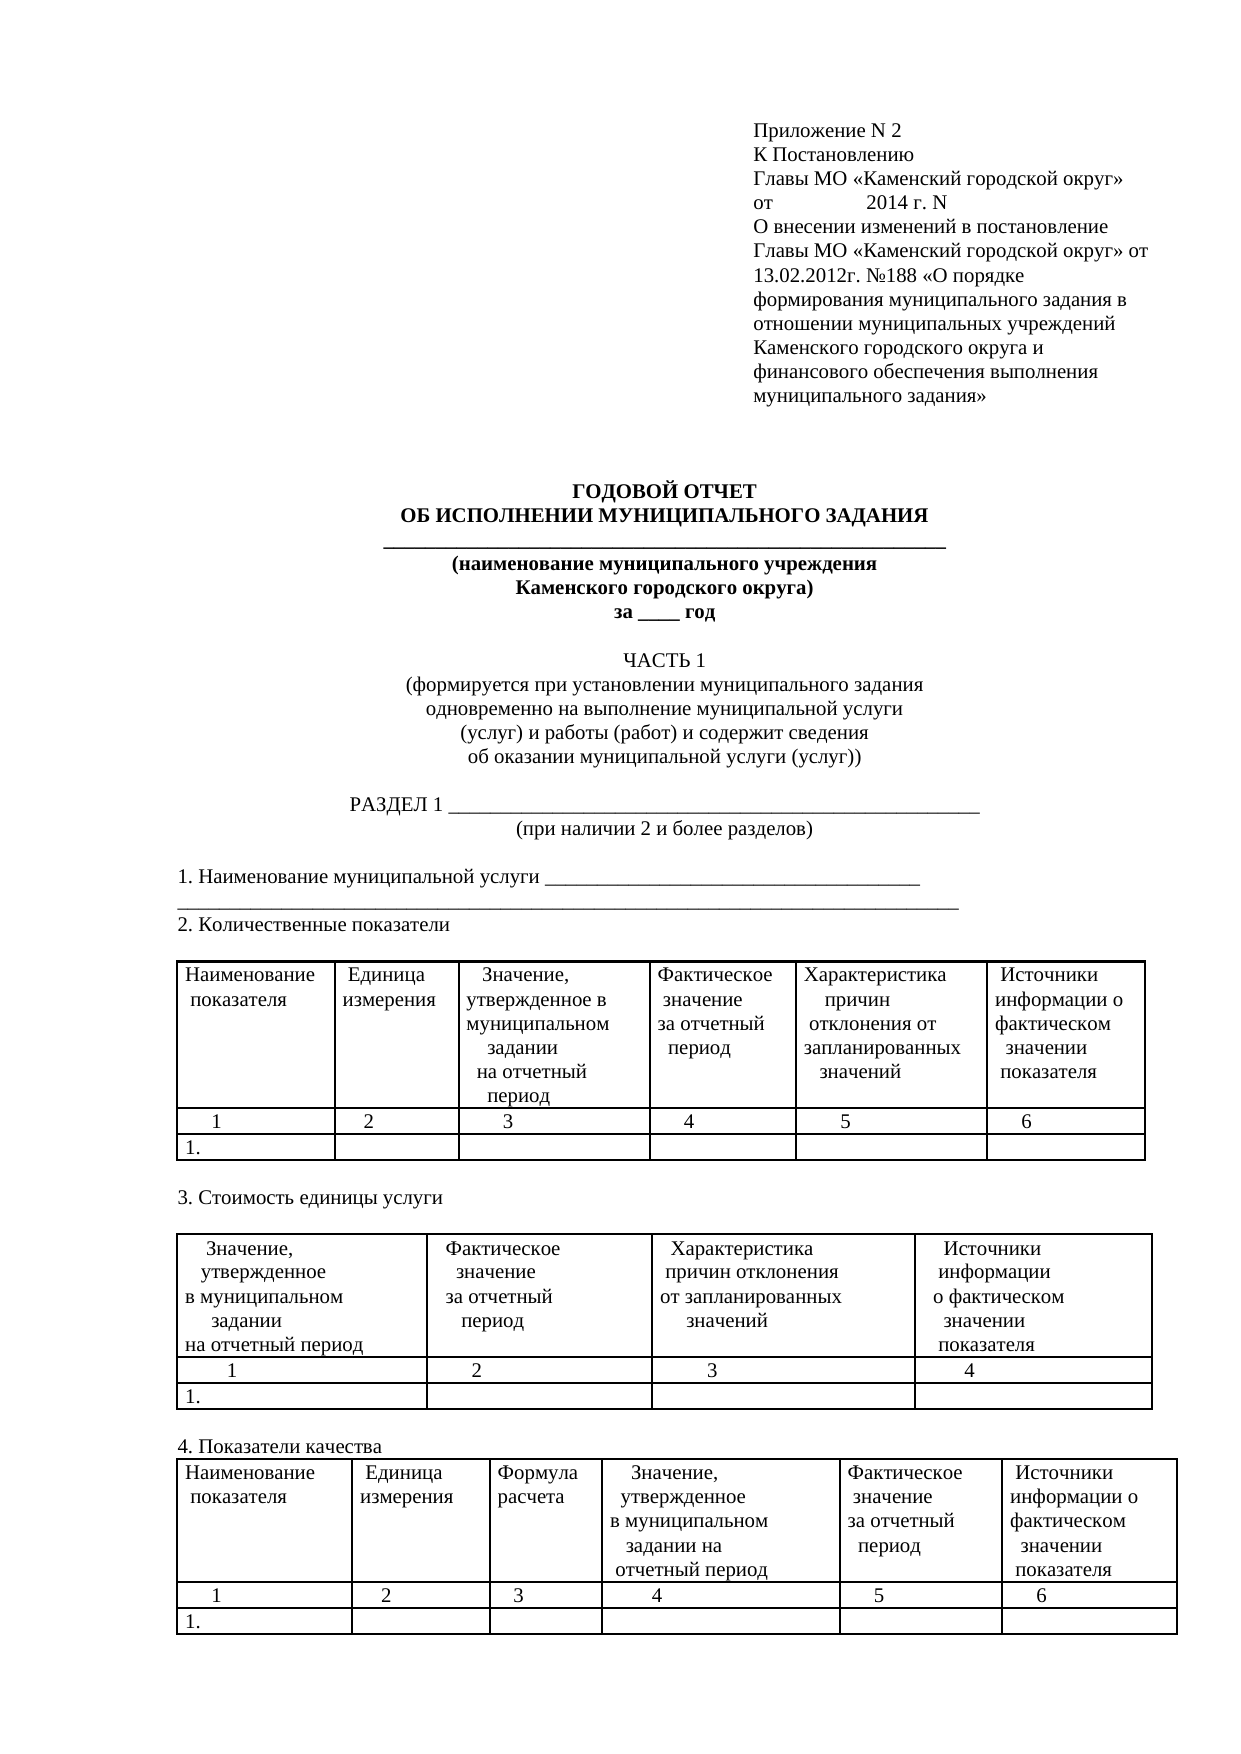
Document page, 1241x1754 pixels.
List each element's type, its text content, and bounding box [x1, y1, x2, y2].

table_cell 1 [178, 1358, 426, 1382]
table_cell 4 [651, 1109, 795, 1133]
table_header Значение, утвержденное в муниципальном задании на отчетный период [603, 1460, 839, 1581]
text Каменского городского округа) [177, 575, 1152, 599]
table_cell 1 [178, 1109, 334, 1133]
table_cell [353, 1609, 489, 1633]
table_cell [1003, 1609, 1176, 1633]
table_header Значение, утвержденное в муниципальном задании на отчетный период [178, 1235, 426, 1356]
table_cell [651, 1135, 795, 1159]
table_header Источники информации о фактическом значении показателя [916, 1235, 1151, 1356]
table_cell 1. [178, 1384, 426, 1408]
text (услуг) и работы (работ) и содержит сведения [177, 720, 1152, 744]
table_cell [603, 1609, 839, 1633]
text ГОДОВОЙ ОТЧЕТ [177, 479, 1152, 503]
text об оказании муниципальной услуги (услуг)) [177, 744, 1152, 768]
table_cell [841, 1609, 1001, 1633]
table_header Единица измерения [336, 963, 458, 1107]
text одновременно на выполнение муниципальной услуги [177, 696, 1152, 720]
text ______________________________________________________ [177, 527, 1152, 551]
text Приложение N 2 [753, 118, 1152, 142]
table_cell 5 [797, 1109, 986, 1133]
table_cell 4 [603, 1583, 839, 1607]
text Главы МО «Каменский городской округ» [753, 166, 1152, 190]
table_header Источники информации о фактическом значении показателя [988, 963, 1144, 1107]
table_cell [428, 1384, 651, 1408]
text О внесении изменений в постановление Главы МО «Каменский городской округ» от 13.02.2012г. №188 «О порядке формирования муниципального задания в отношении муниципальных учреждений Каменского городского округа и финансового обеспечения выполнения муниципального задания» [753, 214, 1152, 407]
table_cell 2 [336, 1109, 458, 1133]
text (наименование муниципального учреждения [177, 551, 1152, 575]
table_cell 4 [916, 1358, 1151, 1382]
table_cell [460, 1135, 649, 1159]
table_cell [988, 1135, 1144, 1159]
table_header Фактическое значение за отчетный период [651, 963, 795, 1107]
text 2. Количественные показатели [177, 912, 1152, 936]
table_header Значение, утвержденное в муниципальном задании на отчетный период [460, 963, 649, 1107]
table_header Наименование показателя [178, 1460, 351, 1581]
table_cell 3 [491, 1583, 601, 1607]
table_cell 2 [428, 1358, 651, 1382]
table_header Формула расчета [491, 1460, 601, 1581]
text РАЗДЕЛ 1 ___________________________________________________ [177, 792, 1152, 816]
text (при наличии 2 и более разделов) [177, 816, 1152, 840]
table_header Единица измерения [353, 1460, 489, 1581]
table_header Характеристика причин отклонения от запланированных значений [797, 963, 986, 1107]
table_cell [336, 1135, 458, 1159]
text 4. Показатели качества [177, 1434, 1152, 1458]
table_cell 1. [178, 1135, 334, 1159]
table_cell [797, 1135, 986, 1159]
table_cell [916, 1384, 1151, 1408]
table_header Характеристика причин отклонения от запланированных значений [653, 1235, 914, 1356]
text от 2014 г. N [753, 190, 1152, 214]
text ОБ ИСПОЛНЕНИИ МУНИЦИПАЛЬНОГО ЗАДАНИЯ [177, 503, 1152, 527]
text 3. Стоимость единицы услуги [177, 1185, 1152, 1209]
table_cell 1 [178, 1583, 351, 1607]
table_cell 6 [988, 1109, 1144, 1133]
table_header Фактическое значение за отчетный период [841, 1460, 1001, 1581]
text К Постановлению [753, 142, 1152, 166]
text ЧАСТЬ 1 [177, 647, 1152, 672]
table_cell 6 [1003, 1583, 1176, 1607]
table_cell 2 [353, 1583, 489, 1607]
text 1. Наименование муниципальной услуги ____________________________________ [177, 864, 1152, 888]
text ___________________________________________________________________________ [177, 888, 1152, 912]
table_cell 1. [178, 1609, 351, 1633]
table_cell 3 [460, 1109, 649, 1133]
table_header Фактическое значение за отчетный период [428, 1235, 651, 1356]
table_cell [653, 1384, 914, 1408]
text (формируется при установлении муниципального задания [177, 672, 1152, 696]
table_header Источники информации о фактическом значении показателя [1003, 1460, 1176, 1581]
table_cell 5 [841, 1583, 1001, 1607]
text за ____ год [177, 599, 1152, 623]
table_header Наименование показателя [178, 963, 334, 1107]
table_cell [491, 1609, 601, 1633]
table_cell 3 [653, 1358, 914, 1382]
